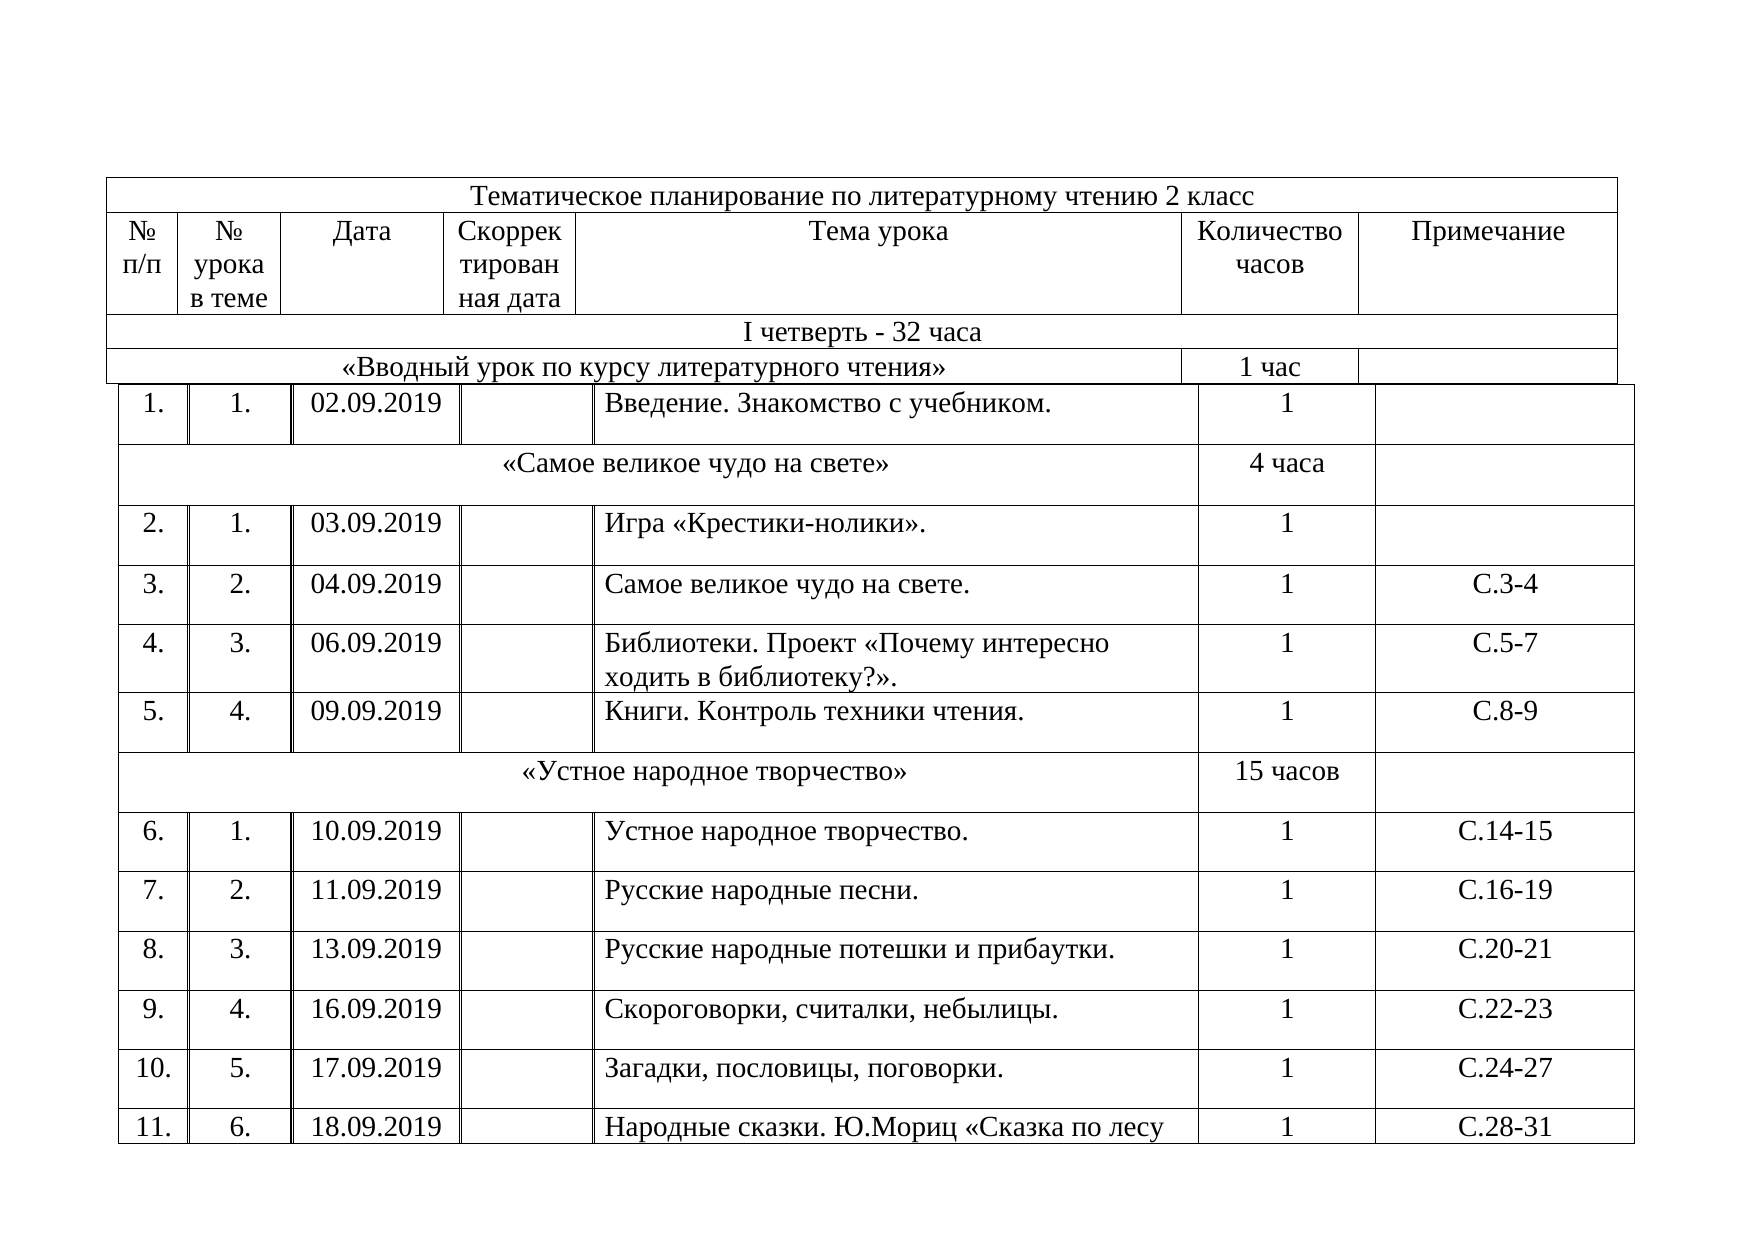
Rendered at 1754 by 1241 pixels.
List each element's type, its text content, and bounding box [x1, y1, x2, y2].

table_cell 2. [119, 506, 187, 565]
table_cell С.3-4 [1376, 566, 1634, 624]
table_cell 5. [119, 693, 187, 752]
table_cell № урока в теме [178, 213, 280, 313]
table_cell С.5-7 [1376, 625, 1634, 692]
table_cell 1 [1199, 693, 1375, 752]
table_cell [1376, 506, 1634, 565]
table_cell Библиотеки. Проект «Почему интересно ходить в библиотеку?». [595, 625, 1198, 692]
table_header [1376, 385, 1634, 444]
table_cell С.24-27 [1376, 1050, 1634, 1108]
table_cell 09.09.2019 [294, 693, 459, 752]
table_cell 2. [190, 872, 290, 931]
table_cell С.8-9 [1376, 693, 1634, 752]
table_cell Загадки, пословицы, поговорки. [595, 1050, 1198, 1108]
table_cell С.14-15 [1376, 813, 1634, 871]
table_cell [462, 506, 592, 565]
table_header Тематическое планирование по литературному чтению 2 класс [107, 178, 1617, 212]
table_cell Дата [281, 213, 443, 313]
table_cell 6. [119, 813, 187, 871]
table_cell 1 [1199, 932, 1375, 990]
table_header 1 [1199, 385, 1375, 444]
table_cell 1 [1199, 872, 1375, 931]
table_cell 1. [190, 813, 290, 871]
table_cell 1 час [1182, 349, 1358, 383]
table_cell «Самое великое чудо на свете» [119, 445, 1198, 504]
table_cell [1359, 349, 1617, 383]
table_cell [462, 872, 592, 931]
table_cell 17.09.2019 [294, 1050, 459, 1108]
table_cell 16.09.2019 [294, 991, 459, 1049]
table_cell 10. [119, 1050, 187, 1108]
table_cell 4 часа [1199, 445, 1375, 504]
table_cell «Вводный урок по курсу литературного чтения» [107, 349, 1181, 383]
table_cell Русские народные песни. [595, 872, 1198, 931]
table_cell 1 [1199, 991, 1375, 1049]
table_cell 1 [1199, 1050, 1375, 1108]
table_cell 13.09.2019 [294, 932, 459, 990]
table_cell Примечание [1359, 213, 1617, 313]
table_cell 3. [190, 625, 290, 692]
table_cell [462, 1109, 592, 1143]
table_cell 03.09.2019 [294, 506, 459, 565]
table_cell 1 [1199, 1109, 1375, 1143]
table_cell Игра «Крестики-нолики». [595, 506, 1198, 565]
table_cell 3. [119, 566, 187, 624]
table_cell Книги. Контроль техники чтения. [595, 693, 1198, 752]
table_cell № п/п [107, 213, 177, 313]
table_cell «Устное народное творчество» [119, 753, 1198, 812]
table_cell Количество часов [1182, 213, 1358, 313]
table_cell Русские народные потешки и прибаутки. [595, 932, 1198, 990]
table_cell 1 [1199, 813, 1375, 871]
table_cell [462, 693, 592, 752]
table_cell С.22-23 [1376, 991, 1634, 1049]
table_cell Скорректированная дата [444, 213, 575, 313]
table_cell 5. [190, 1050, 290, 1108]
table_cell 1 [1199, 566, 1375, 624]
table_cell 1 [1199, 506, 1375, 565]
table_cell I четверть - 32 часа [107, 315, 1617, 348]
table_cell Самое великое чудо на свете. [595, 566, 1198, 624]
table_cell 1 [1199, 625, 1375, 692]
table_cell 7. [119, 872, 187, 931]
table_cell Тема урока [576, 213, 1181, 313]
table_cell 8. [119, 932, 187, 990]
table_cell 6. [190, 1109, 290, 1143]
table_cell [462, 813, 592, 871]
table_cell [462, 991, 592, 1049]
table_cell 9. [119, 991, 187, 1049]
table_cell С.16-19 [1376, 872, 1634, 931]
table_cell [595, 1109, 1198, 1143]
table_cell 4. [119, 625, 187, 692]
table_cell 06.09.2019 [294, 625, 459, 692]
table_cell 15 часов [1199, 753, 1375, 812]
table_cell [1376, 753, 1634, 812]
table_header [462, 385, 592, 444]
table_cell 11.09.2019 [294, 872, 459, 931]
table_header 1. [190, 385, 290, 444]
table_cell С.20-21 [1376, 932, 1634, 990]
table_cell 10.09.2019 [294, 813, 459, 871]
table_cell С.28-31 [1376, 1109, 1634, 1143]
table_cell [1376, 445, 1634, 504]
table_cell 04.09.2019 [294, 566, 459, 624]
table_cell [462, 566, 592, 624]
table_cell Устное народное творчество. [595, 813, 1198, 871]
table_cell 3. [190, 932, 290, 990]
table_cell 18.09.2019 [294, 1109, 459, 1143]
table_cell [462, 625, 592, 692]
table_header 02.09.2019 [294, 385, 459, 444]
table_cell [462, 1050, 592, 1108]
table_header 1. [119, 385, 187, 444]
table_cell 4. [190, 991, 290, 1049]
table_cell 11. [119, 1109, 187, 1143]
table_cell 1. [190, 506, 290, 565]
table_cell 2. [190, 566, 290, 624]
table_cell Скороговорки, считалки, небылицы. [595, 991, 1198, 1049]
table_cell [462, 932, 592, 990]
table_cell 4. [190, 693, 290, 752]
table_header Введение. Знакомство с учебником. [595, 385, 1198, 444]
